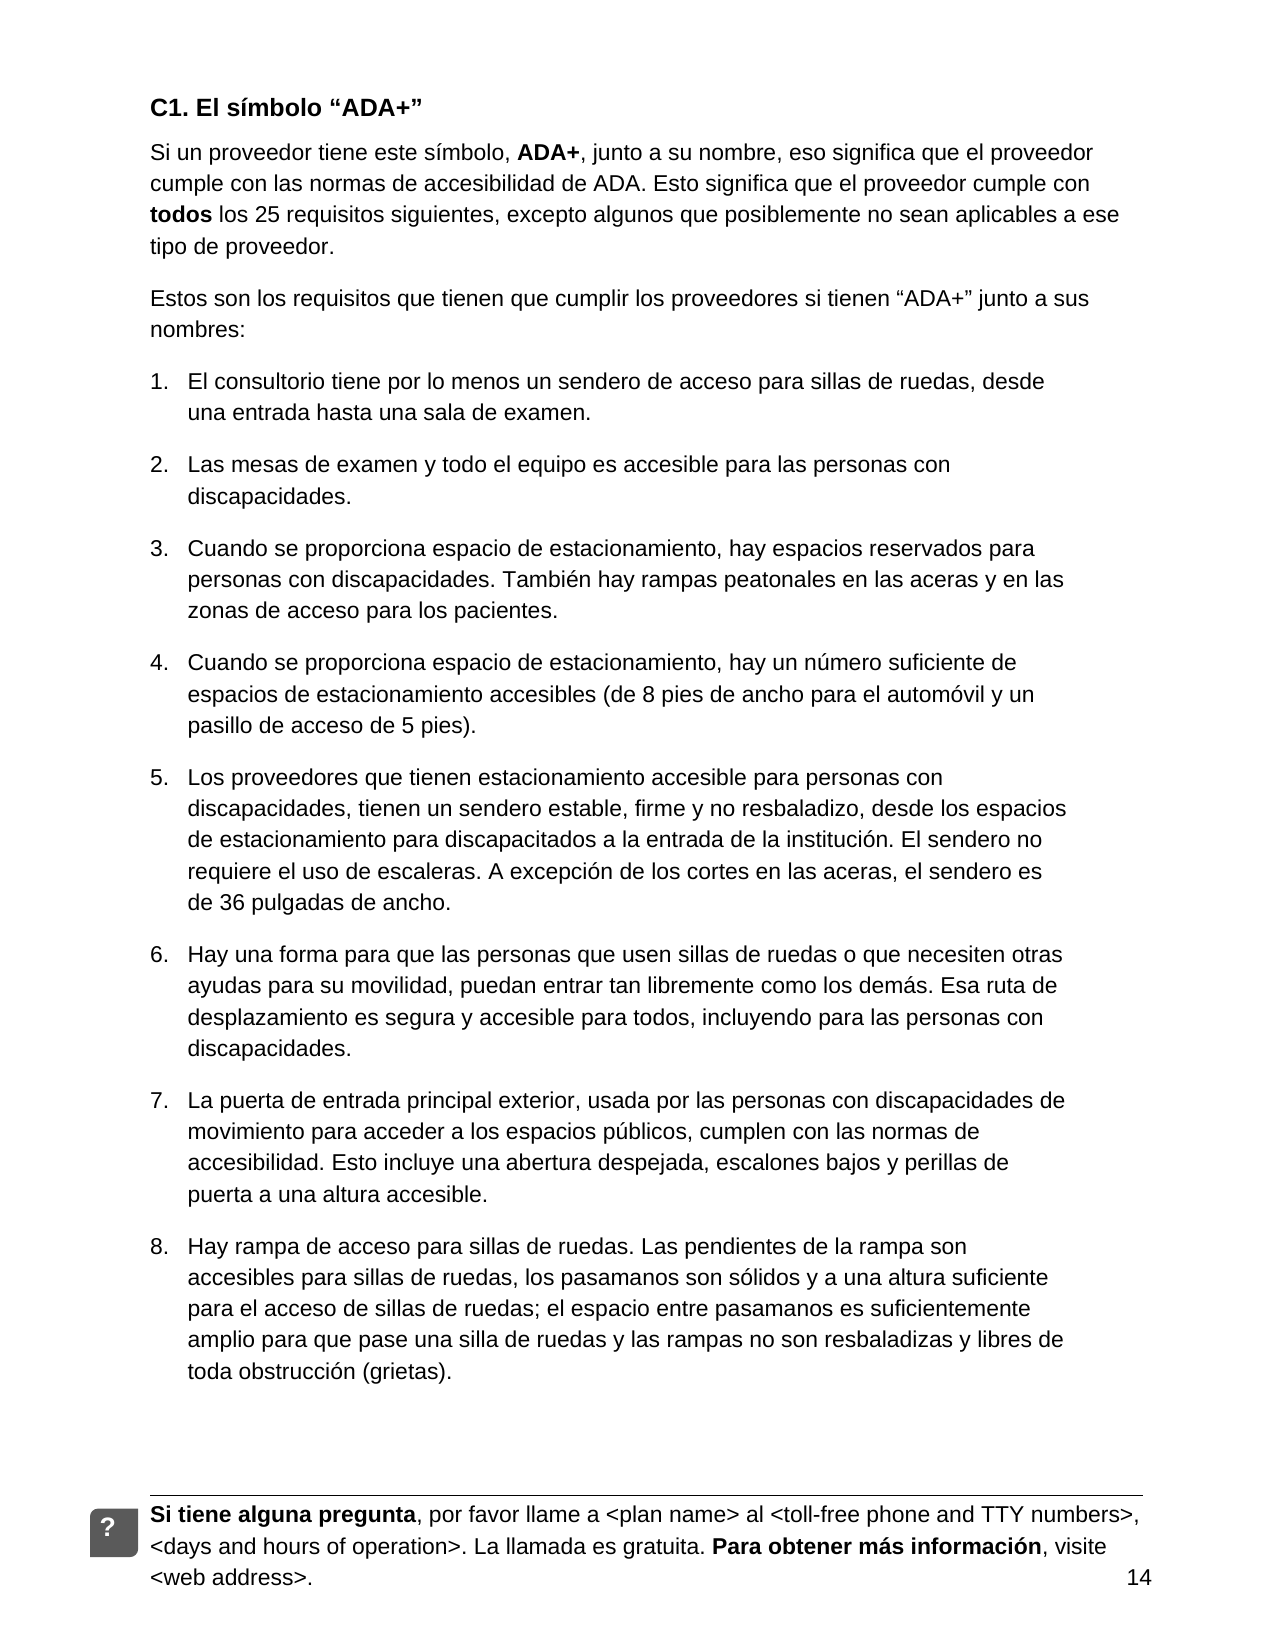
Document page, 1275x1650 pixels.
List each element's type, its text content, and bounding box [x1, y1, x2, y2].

list Cuando se proporciona espacio de estacionamiento, hay un número suficiente de espacios de estacionamiento accesibles (de 8 pies de ancho para el automóvil y un pasillo de acceso de 5 pies). [150, 646, 1068, 739]
text Si un proveedor tiene este símbolo, ADA+, junto a su nombre, eso significa que el proveedor cumple con las normas de accesibilidad de ADA. Esto significa que el proveedor cumple con todos los 25 requisitos siguientes, excepto algunos que posiblemente no sean aplicables a ese tipo de proveedor. [150, 135, 1143, 260]
list Cuando se proporciona espacio de estacionamiento, hay espacios reservados para personas con discapacidades. También hay rampas peatonales en las aceras y en las zonas de acceso para los pacientes. [150, 531, 1068, 625]
list El consultorio tiene por lo menos un sendero de acceso para sillas de ruedas, desde una entrada hasta una sala de examen. [150, 364, 1068, 427]
text Estos son los requisitos que tienen que cumplir los proveedores si tienen “ADA+” junto a sus nombres: [150, 281, 1143, 344]
list Las mesas de examen y todo el equipo es accesible para las personas con discapacidades. [150, 448, 1068, 510]
list Hay una forma para que las personas que usen sillas de ruedas o que necesiten otras ayudas para su movilidad, puedan entrar tan libremente como los demás. Esa ruta de desplazamiento es segura y accesible para todos, incluyendo para las personas con discapacidades. [150, 937, 1068, 1062]
list Hay rampa de acceso para sillas de ruedas. Las pendientes de la rampa son accesibles para sillas de ruedas, los pasamanos son sólidos y a una altura suficiente para el acceso de sillas de ruedas; el espacio entre pasamanos es suficientemente amplio para que pase una silla de ruedas y las rampas no son resbaladizas y libres de toda obstrucción (grietas). [150, 1229, 1068, 1385]
list La puerta de entrada principal exterior, usada por las personas con discapacidades de movimiento para acceder a los espacios públicos, cumplen con las normas de accesibilidad. Esto incluye una abertura despejada, escalones bajos y perillas de puerta a una altura accesible. [150, 1083, 1068, 1208]
list Los proveedores que tienen estacionamiento accesible para personas con discapacidades, tienen un sendero estable, firme y no resbaladizo, desde los espacios de estacionamiento para discapacitados a la entrada de la institución. El sendero no requiere el uso de escaleras. A excepción de los cortes en las aceras, el sendero es de 36 pulgadas de ancho. [150, 760, 1068, 917]
subtitle C1. El símbolo “ADA+” [150, 89, 1068, 123]
